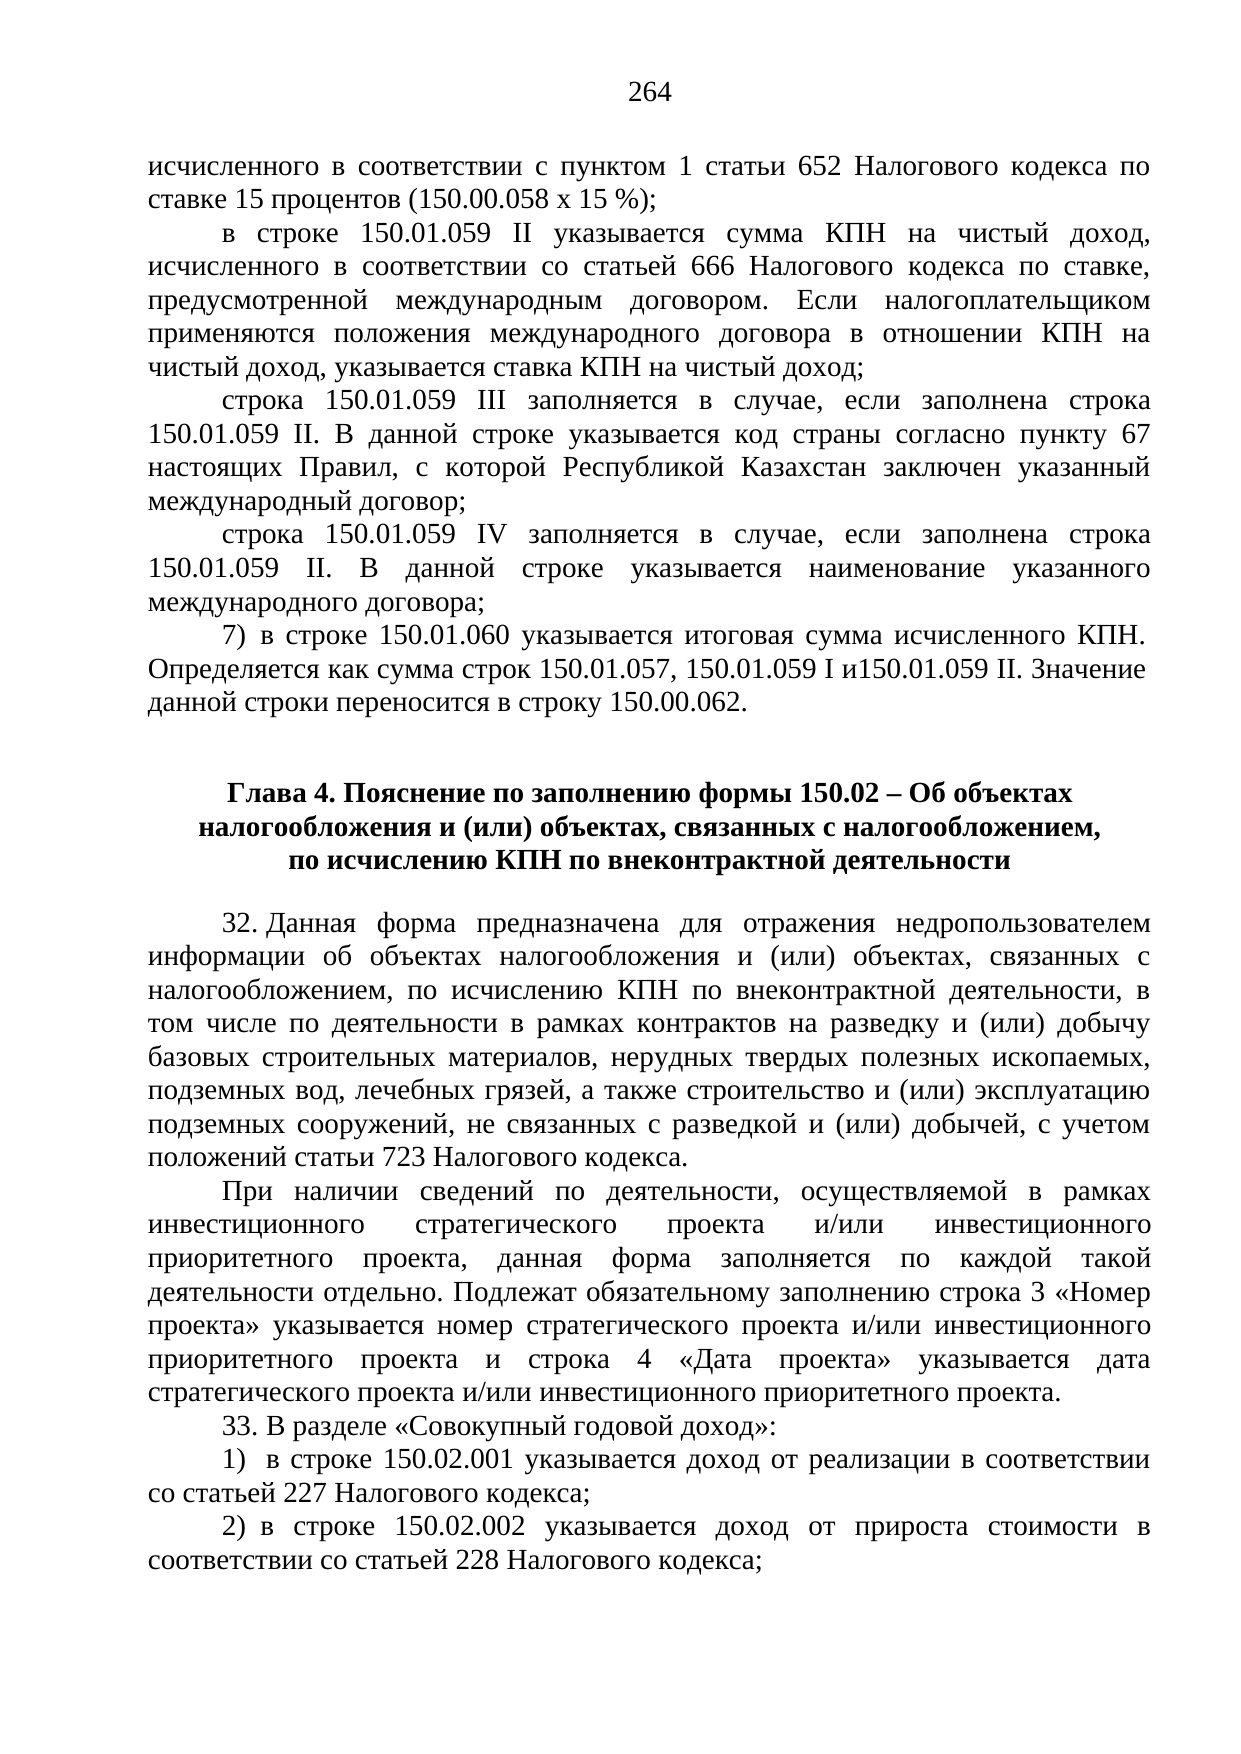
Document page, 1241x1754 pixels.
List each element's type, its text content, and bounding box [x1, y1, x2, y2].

list В разделе «Совокупный годовой доход»: [148, 1408, 1152, 1441]
text строка 150.01.059 III заполняется в случае, если заполнена строка 150.01.059 II. В данной строке указывается код страны согласно пункту 67 настоящих Правил, с которой Республикой Казахстан заключен указанный международный договор; [148, 382, 1152, 517]
text строка 150.01.059 IV заполняется в случае, если заполнена строка 150.01.059 II. В данной строке указывается наименование указанного международного договора; [148, 517, 1152, 617]
text Глава 4. Пояснение по заполнению формы 150.02 – Об объектах налогообложения и (или) объектах, связанных с налогообложением, по исчислению КПН по внеконтрактной деятельности [148, 775, 1152, 876]
list в строке 150.02.002 указывается доход от прироста стоимости в соответствии со статьей 228 Налогового кодекса; [148, 1508, 1152, 1576]
list Данная форма предназначена для отражения недропользователем информации об объектах налогообложения и (или) объектах, связанных с налогообложением, по исчислению КПН по внеконтрактной деятельности, в том числе по деятельности в рамках контрактов на разведку и (или) добычу базовых строительных материалов, нерудных твердых полезных ископаемых, подземных вод, лечебных грязей, а также строительство и (или) эксплуатацию подземных сооружений, не связанных с разведкой и (или) добычей, с учетом положений статьи 723 Налогового кодекса. [148, 905, 1152, 1173]
list в строке 150.01.060 указывается итоговая сумма исчисленного КПН. Определяется как сумма строк 150.01.057, 150.01.059 I и150.01.059 II. Значение данной строки переносится в строку 150.00.062. [148, 617, 1147, 718]
list в строке 150.02.001 указывается доход от реализации в соответствии со статьей 227 Налогового кодекса; [148, 1441, 1152, 1508]
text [148, 148, 1152, 215]
text в строке 150.01.059 II указывается сумма КПН на чистый доход, исчисленного в соответствии со статьей 666 Налогового кодекса по ставке, предусмотренной международным договором. Если налогоплательщиком применяются положения международного договора в отношении КПН на чистый доход, указывается ставка КПН на чистый доход; [148, 215, 1152, 382]
text При наличии сведений по деятельности, осуществляемой в рамках инвестиционного стратегического проекта и/или инвестиционного приоритетного проекта, данная форма заполняется по каждой такой деятельности отдельно. Подлежат обязательному заполнению строка 3 «Номер проекта» указывается номер стратегического проекта и/или инвестиционного приоритетного проекта и строка 4 «Дата проекта» указывается дата стратегического проекта и/или инвестиционного приоритетного проекта. [148, 1173, 1152, 1408]
